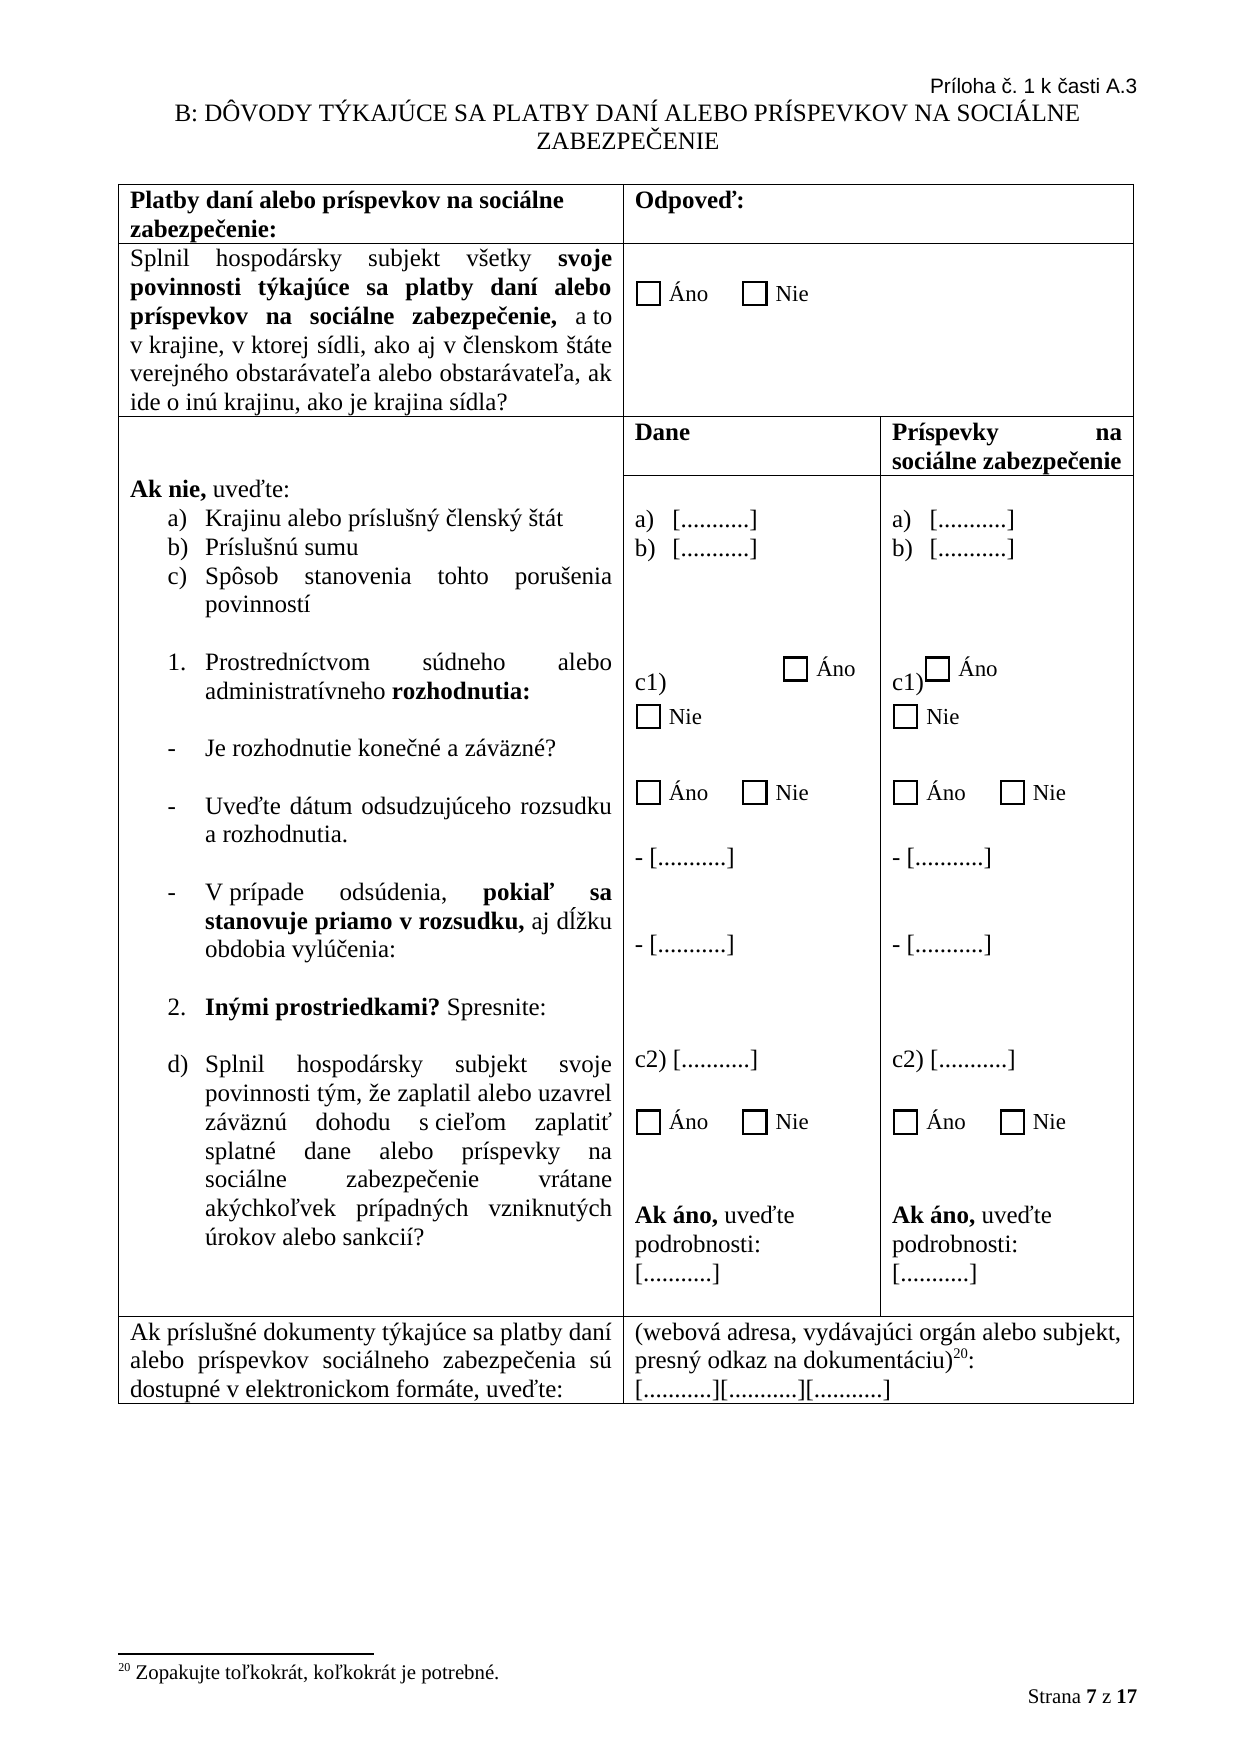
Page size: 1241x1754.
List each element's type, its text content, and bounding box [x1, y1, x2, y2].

table_cell [624, 244, 1133, 416]
table_cell [...........] [...........] c1) - [...........] - [...........] c2) [...........] Ak áno, uveďte podrobnosti: [...........] [624, 476, 880, 1316]
table_cell Príspevky na sociálne zabezpečenie [881, 417, 1133, 474]
table_cell Ak príslušné dokumenty týkajúce sa platby daní alebo príspevkov sociálneho zabezpečenia sú dostupné v elektronickom formáte, uveďte: [119, 1317, 623, 1403]
table_cell Splnil hospodársky subjekt všetky svoje povinnosti týkajúce sa platby daní alebo príspevkov na sociálne zabezpečenie, a to v krajine, v ktorej sídli, ako aj v členskom štáte verejného obstarávateľa alebo obstarávateľa, ak ide o inú krajinu, ako je krajina sídla? [119, 244, 623, 416]
text B: DÔVODY TÝKAJÚCE SA PLATBY DANÍ ALEBO PRÍSPEVKOV NA SOCIÁLNE ZABEZPEČENIE [118, 98, 1137, 155]
table_cell [...........] [...........] c1) - [...........] - [...........] c2) [...........] Ak áno, uveďte podrobnosti: [...........] [881, 476, 1133, 1316]
table_header Platby daní alebo príspevkov na sociálne zabezpečenie: [119, 185, 623, 242]
table_header Odpoveď: [624, 185, 1133, 242]
table_cell Dane [624, 417, 880, 474]
table_cell (webová adresa, vydávajúci orgán alebo subjekt, presný odkaz na dokumentáciu): [...........][...........][...........] [624, 1317, 1133, 1403]
table_cell Ak nie, uveďte: Krajinu alebo príslušný členský štát Príslušnú sumu Spôsob stanovenia tohto porušenia povinností Prostredníctvom súdneho alebo administratívneho rozhodnutia: Je rozhodnutie konečné a záväzné? Uveďte dátum odsudzujúceho rozsudku a rozhodnutia. V prípade odsúdenia, pokiaľ sa stanovuje priamo v rozsudku, aj dĺžku obdobia vylúčenia: Inými prostriedkami? Spresnite: Splnil hospodársky subjekt svoje povinnosti tým, že zaplatil alebo uzavrel záväznú dohodu s cieľom zaplatiť splatné dane alebo príspevky na sociálne zabezpečenie vrátane akýchkoľvek prípadných vzniknutých úrokov alebo sankcií? [119, 417, 623, 1316]
